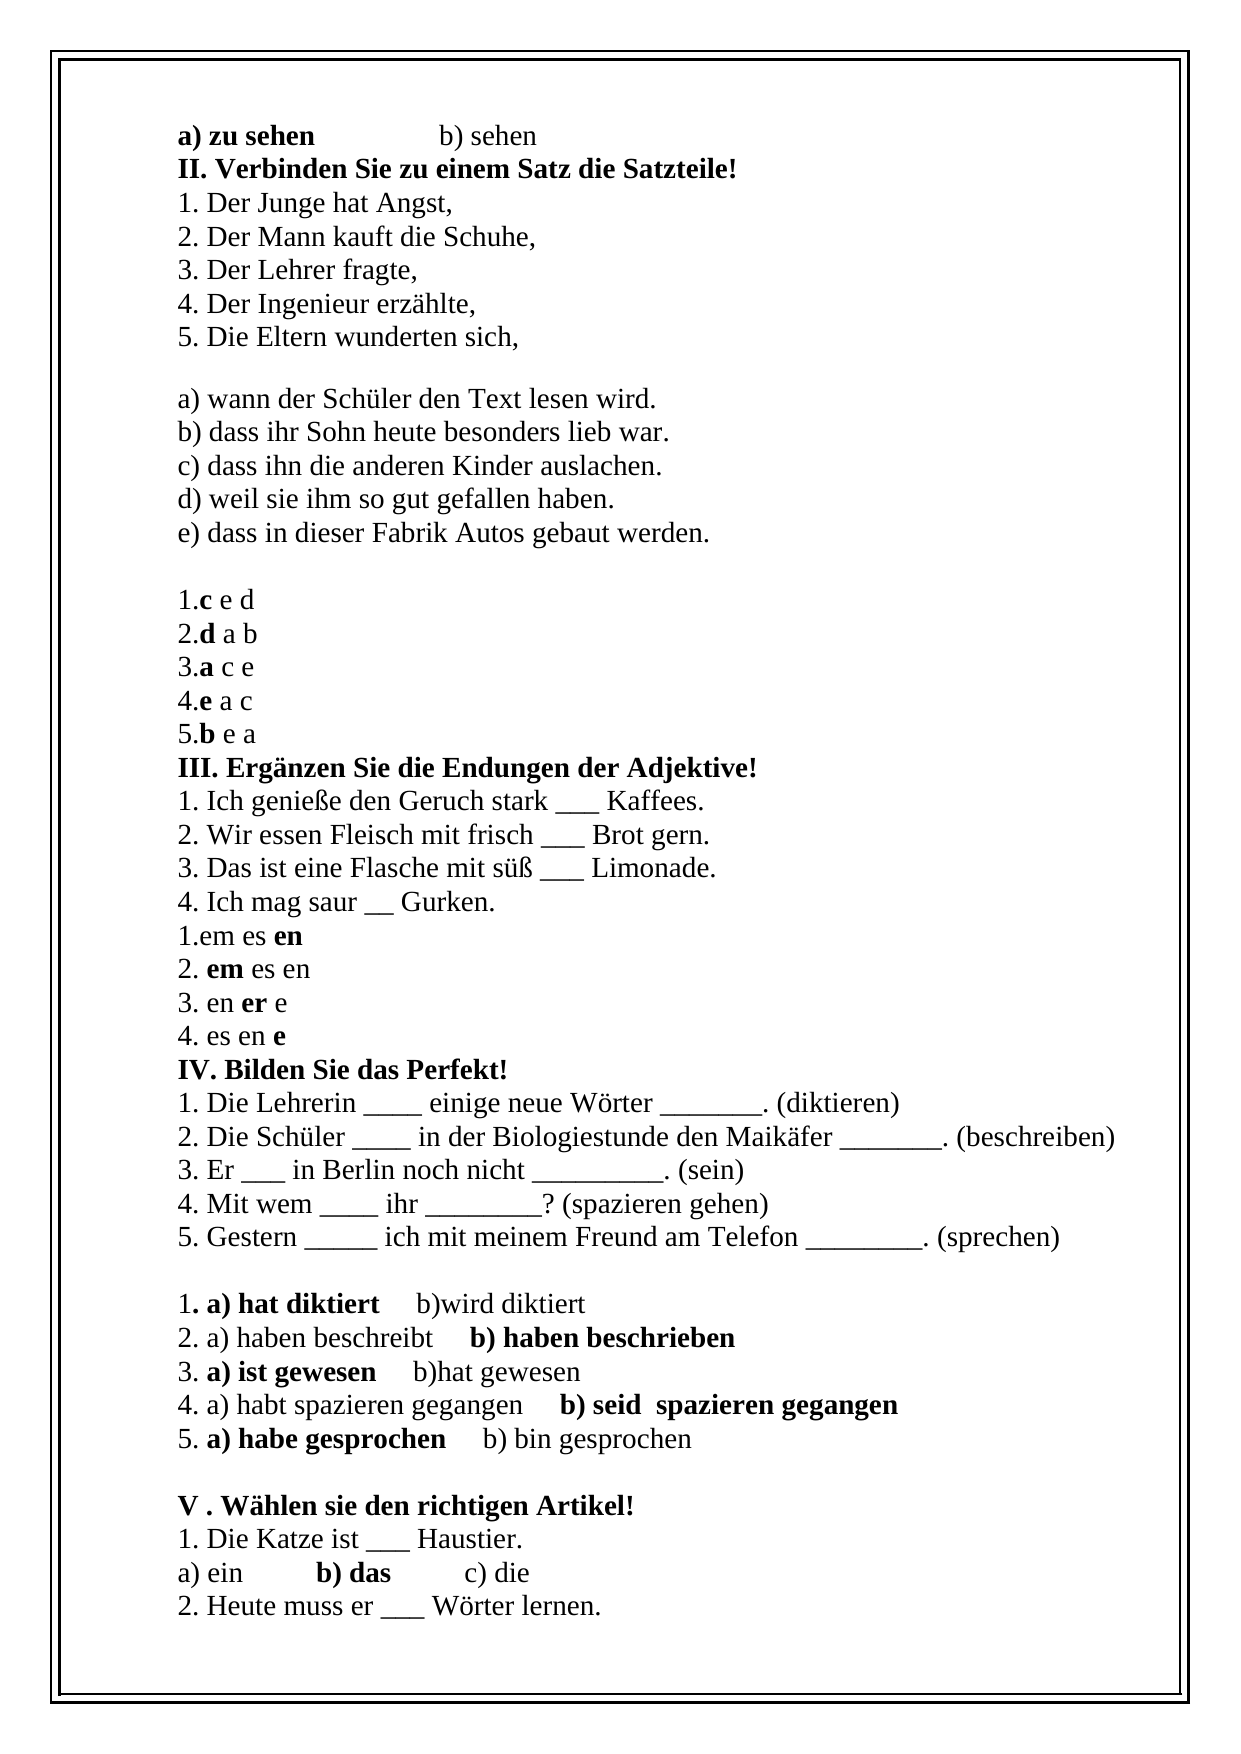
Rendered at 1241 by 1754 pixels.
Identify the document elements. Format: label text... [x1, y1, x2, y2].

text a) wann der Schüler den Text lesen wird. [177, 381, 1152, 414]
text 2. a) haben beschreibt b) haben beschrieben [177, 1320, 1152, 1354]
text 4.e a c [177, 683, 1152, 716]
text V . Wählen sie den richtigen Artikel! [177, 1488, 1152, 1521]
text 3.a c e [177, 649, 1152, 683]
text 3. Das ist eine Flasche mit süß ___ Limonade. [177, 851, 1152, 884]
text 4. Mit wem ____ ihr ________? (spazieren gehen) [177, 1186, 1152, 1219]
text 3. a) ist gewesen b)hat gewesen [177, 1354, 1152, 1387]
text 2. Wir essen Fleisch mit frisch ___ Brot gern. [177, 817, 1152, 851]
text 1. Die Lehrerin ____ einige neue Wörter _______. (diktieren) [177, 1085, 1152, 1119]
text b) dass ihr Sohn heute besonders lieb war. [177, 414, 1152, 448]
text 1.с e d [177, 582, 1152, 616]
text 3. Er ___ in Berlin noch nicht _________. (sein) [177, 1152, 1152, 1186]
text 5. a) habe gesprochen b) bin gesprochen [177, 1421, 1152, 1454]
text 5. Gestern _____ ich mit meinem Freund am Telefon ________. (sprechen) [177, 1219, 1152, 1253]
text e) dass in dieser Fabrik Autos gebaut werden. [177, 515, 1152, 549]
text 3. Der Lehrer fragte, [177, 252, 1152, 286]
text 3. en er e [177, 985, 1152, 1018]
text IV. Bilden Sie das Perfekt! [177, 1052, 1152, 1085]
text 5.b e a [177, 716, 1152, 750]
text d) weil sie ihm so gut gefallen haben. [177, 482, 1152, 515]
text 1. Ich genieße den Geruch stark ___ Kaffees. [177, 783, 1152, 817]
text II. Verbinden Sie zu einem Satz die Satzteile! [177, 152, 1152, 185]
text 2. Die Schüler ____ in der Biologiestunde den Maikäfer _______. (beschreiben) [177, 1119, 1152, 1152]
text 2. Heute muss er ___ Wörter lernen. [177, 1588, 1152, 1622]
text 1. Der Junge hat Angst, [177, 185, 1152, 219]
text 2. em es en [177, 951, 1152, 985]
text 4. a) habt spazieren gegangen b) seid spazieren gegangen [177, 1387, 1152, 1421]
text 1. a) hat diktiert b)wird diktiert [177, 1287, 1152, 1320]
text 4. Der Ingenieur erzählte, [177, 286, 1152, 319]
text a) zu sehen b) sehen [177, 118, 1152, 152]
text c) dass ihn die anderen Kinder auslachen. [177, 448, 1152, 482]
text 2.d a b [177, 616, 1152, 649]
text a) ein b) das c) die [177, 1555, 1152, 1588]
text 1. Die Katze ist ___ Haustier. [177, 1521, 1152, 1555]
text 4. Ich mag saur __ Gurken. [177, 884, 1152, 918]
text 4. es en e [177, 1018, 1152, 1052]
text 2. Der Mann kauft die Schuhe, [177, 219, 1152, 252]
text 1.em es en [177, 918, 1152, 951]
text 5. Die Eltern wunderten sich, [177, 319, 1152, 353]
text III. Ergänzen Sie die Endungen der Adjektive! [177, 750, 1152, 783]
